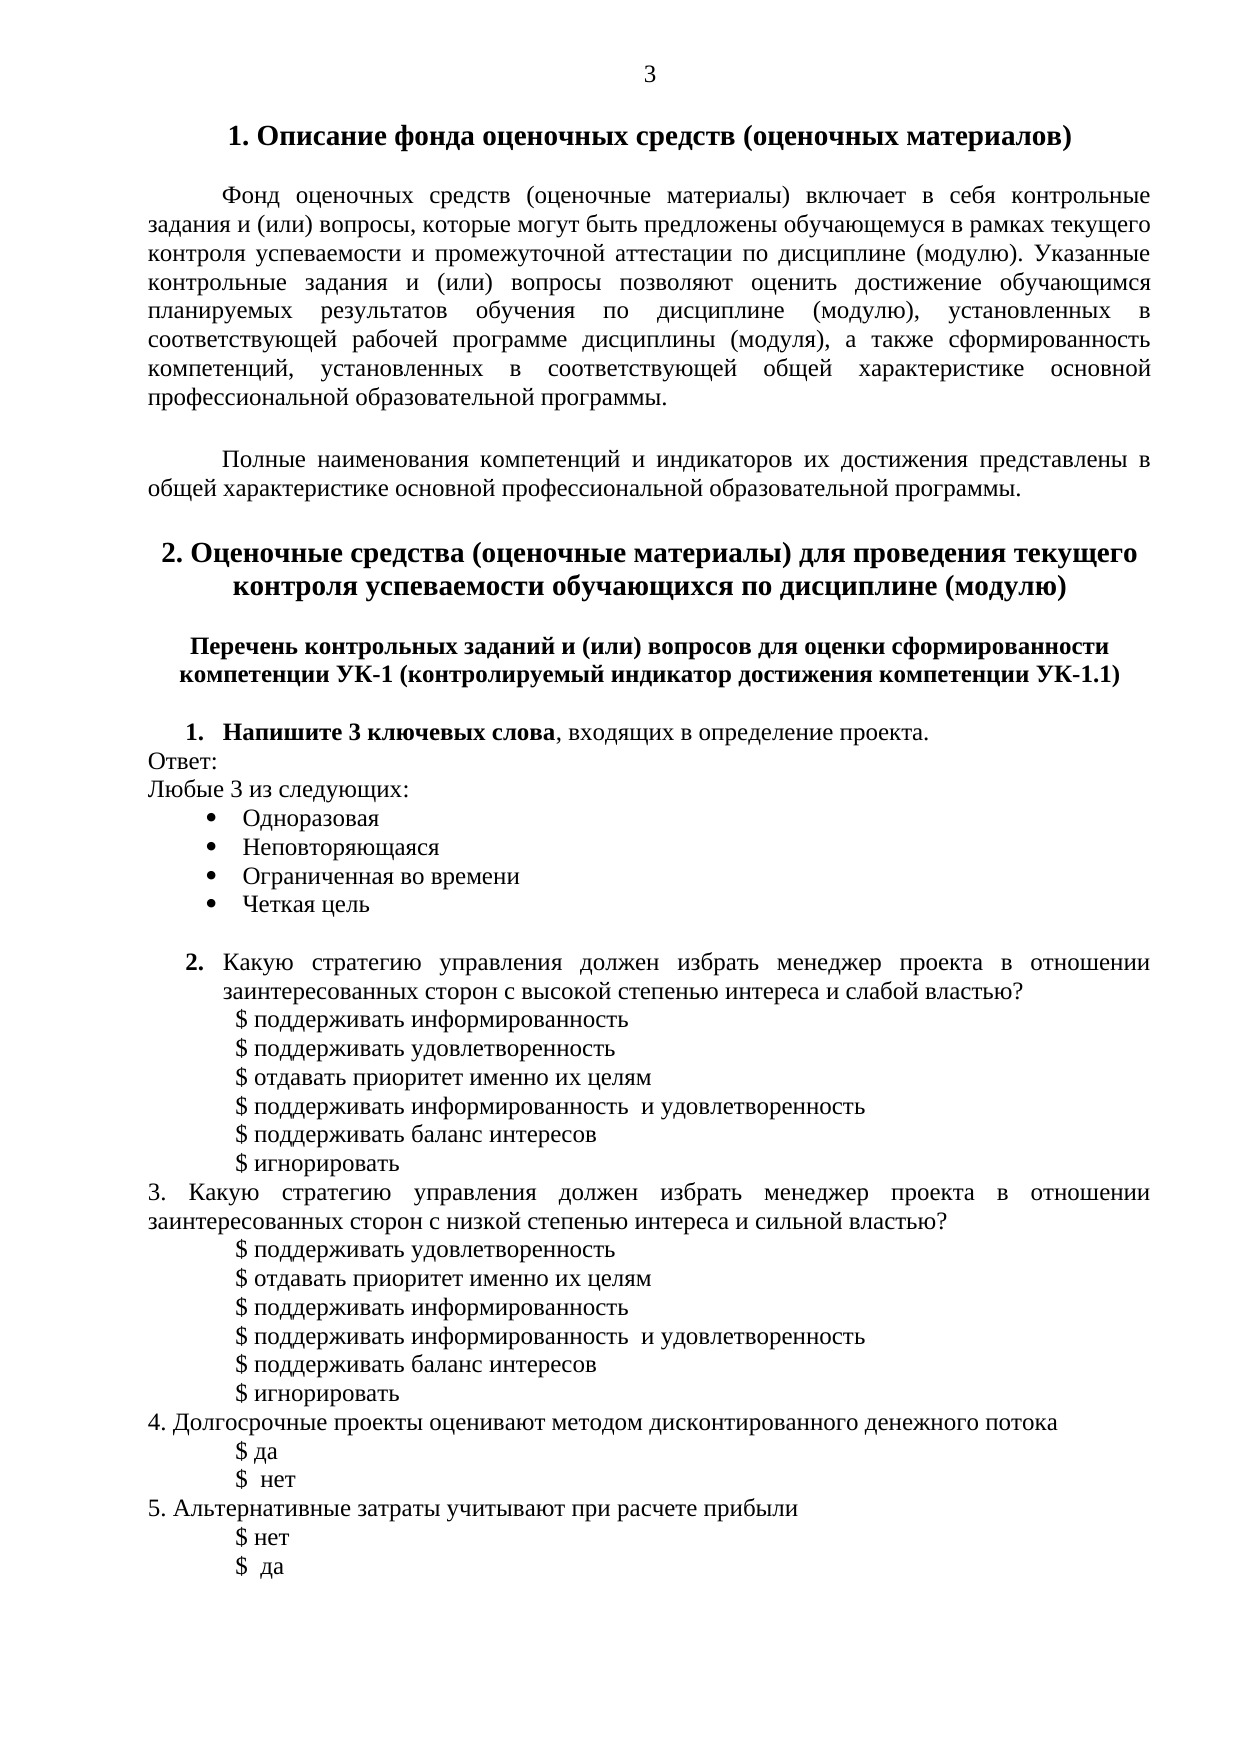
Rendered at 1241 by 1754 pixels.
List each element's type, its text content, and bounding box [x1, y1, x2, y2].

text $ поддерживать баланс интересов [148, 1349, 1152, 1378]
text $ поддерживать информированность [148, 1004, 1152, 1033]
text 2. Оценочные средства (оценочные материалы) для проведения текущего контроля успеваемости обучающихся по дисциплине (модулю) [148, 535, 1152, 602]
list Четкая цель [148, 889, 1152, 918]
text $ поддерживать удовлетворенность [148, 1033, 1152, 1062]
text Полные наименования компетенций и индикаторов их достижения представлены в общей характеристике основной профессиональной образовательной программы. [148, 444, 1152, 501]
text $ нет [148, 1522, 1152, 1551]
text $ отдавать приоритет именно их целям [148, 1062, 1152, 1091]
list Одноразовая [148, 803, 1152, 832]
list Напишите 3 ключевых слова, входящих в определение проекта. [185, 717, 1152, 746]
text $ поддерживать баланс интересов [148, 1119, 1152, 1148]
text 4. Долгосрочные проекты оценивают методом дисконтированного денежного потока [148, 1407, 1152, 1436]
text $ игнорировать [148, 1148, 1152, 1177]
text Фонд оценочных средств (оценочные материалы) включает в себя контрольные задания и (или) вопросы, которые могут быть предложены обучающемуся в рамках текущего контроля успеваемости и промежуточной аттестации по дисциплине (модулю). Указанные контрольные задания и (или) вопросы позволяют оценить достижение обучающимся планируемых результатов обучения по дисциплине (модулю), установленных в соответствующей рабочей программе дисциплины (модуля), а также сформированность компетенций, установленных в соответствующей общей характеристике основной профессиональной образовательной программы. [148, 180, 1152, 410]
text Любые 3 из следующих: [148, 774, 1152, 803]
text $ поддерживать информированность и удовлетворенность [148, 1091, 1152, 1119]
text 1. Описание фонда оценочных средств (оценочных материалов) [148, 118, 1152, 152]
text Ответ: [148, 746, 1152, 774]
text $ отдавать приоритет именно их целям [148, 1263, 1152, 1292]
text 3. Какую стратегию управления должен избрать менеджер проекта в отношении заинтересованных сторон с низкой степенью интереса и сильной властью? [148, 1177, 1152, 1234]
list Какую стратегию управления должен избрать менеджер проекта в отношении заинтересованных сторон с высокой степенью интереса и слабой властью? [185, 947, 1152, 1004]
text 5. Альтернативные затраты учитывают при расчете прибыли [148, 1493, 1152, 1522]
list Ограниченная во времени [148, 861, 1152, 889]
text $ да [148, 1436, 1152, 1464]
text $ поддерживать информированность [148, 1292, 1152, 1321]
text $ нет [148, 1464, 1152, 1493]
text $ поддерживать информированность и удовлетворенность [148, 1321, 1152, 1349]
text $ поддерживать удовлетворенность [148, 1234, 1152, 1263]
text $ да [148, 1551, 1152, 1579]
list Неповторяющаяся [148, 832, 1152, 861]
text Перечень контрольных заданий и (или) вопросов для оценки сформированности компетенции УК-1 (контролируемый индикатор достижения компетенции УК-1.1) [148, 631, 1152, 688]
text $ игнорировать [148, 1378, 1152, 1407]
